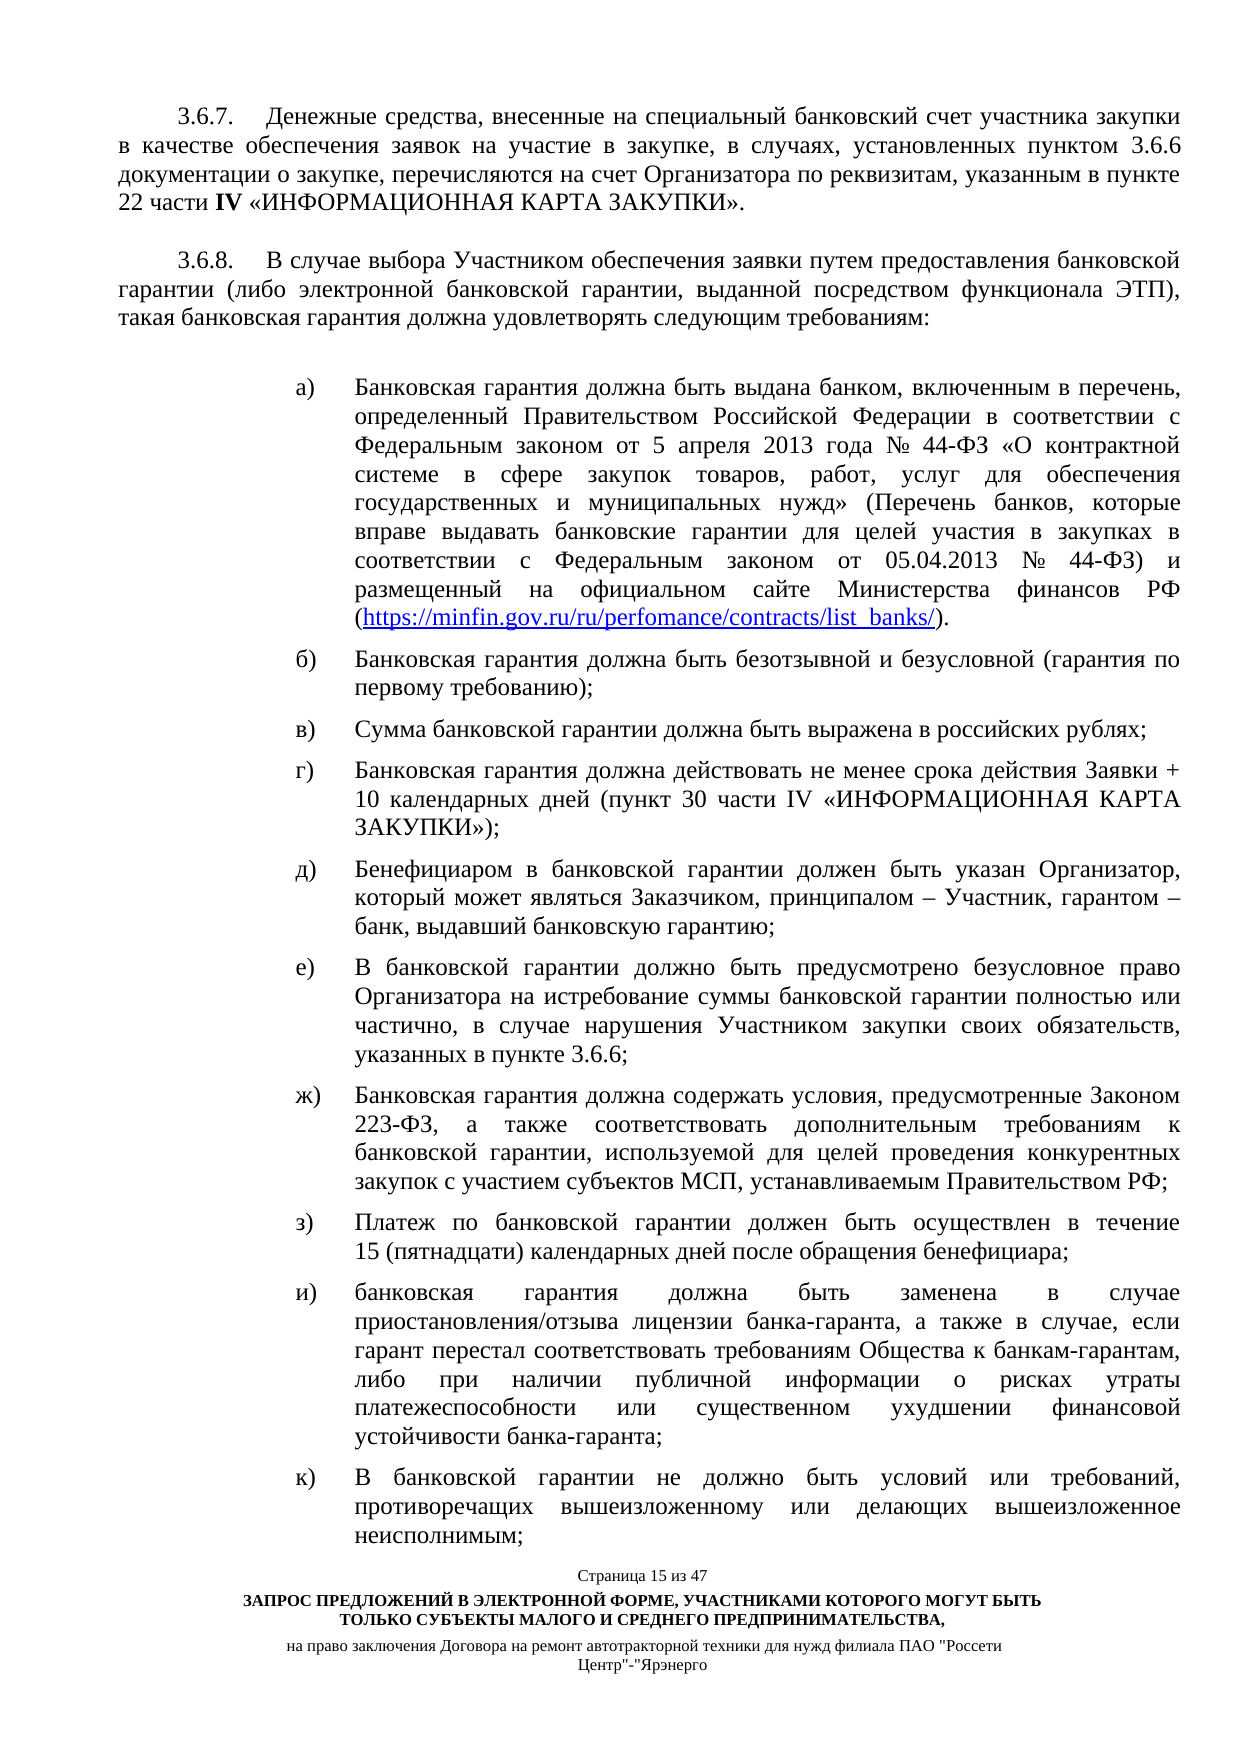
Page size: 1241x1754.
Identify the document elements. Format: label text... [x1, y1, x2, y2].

list Банковская гарантия должна действовать не менее срока действия Заявки + 10 календарных дней (пункт 30 части IV «ИНФОРМАЦИОННАЯ КАРТА ЗАКУПКИ»); [295, 755, 1181, 841]
subtitle Денежные средства, внесенные на специальный банковский счет участника закупки в качестве обеспечения заявок на участие в закупке, в случаях, установленных пунктом 3.6.6 документации о закупке, перечисляются на счет Организатора по реквизитам, указанным в пункте 22 части IV «ИНФОРМАЦИОННАЯ КАРТА ЗАКУПКИ». [118, 101, 1181, 216]
list Банковская гарантия должна быть выдана банком, включенным в перечень, определенный Правительством Российской Федерации в соответствии с Федеральным законом от 5 апреля 2013 года № 44-ФЗ «О контрактной системе в сфере закупок товаров, работ, услуг для обеспечения государственных и муниципальных нужд» (Перечень банков, которые вправе выдавать банковские гарантии для целей участия в закупках в соответствии с Федеральным законом от 05.04.2013 № 44-ФЗ) и размещенный на официальном сайте Министерства финансов РФ (https://minfin.gov.ru/ru/perfomance/contracts/list_banks/). [295, 372, 1181, 631]
list В банковской гарантии должно быть предусмотрено безусловное право Организатора на истребование суммы банковской гарантии полностью или частично, в случае нарушения Участником закупки своих обязательств, указанных в пункте 3.6.6; [295, 952, 1181, 1067]
subtitle В случае выбора Участником обеспечения заявки путем предоставления банковской гарантии (либо электронной банковской гарантии, выданной посредством функционала ЭТП), такая банковская гарантия должна удовлетворять следующим требованиям: [118, 245, 1181, 331]
list Банковская гарантия должна содержать условия, предусмотренные Законом 223-ФЗ, а также соответствовать дополнительным требованиям к банковской гарантии, используемой для целей проведения конкурентных закупок с участием субъектов МСП, устанавливаемым Правительством РФ; [295, 1080, 1181, 1195]
list Платеж по банковской гарантии должен быть осуществлен в течение 15 (пятнадцати) календарных дней после обращения бенефициара; [295, 1207, 1181, 1265]
list Бенефициаром в банковской гарантии должен быть указан Организатор, который может являться Заказчиком, принципалом – Участник, гарантом – банк, выдавший банковскую гарантию; [295, 854, 1181, 940]
list Сумма банковской гарантии должна быть выражена в российских рублях; [295, 714, 1181, 742]
list Банковская гарантия должна быть безотзывной и безусловной (гарантия по первому требованию); [295, 644, 1181, 701]
list банковская гарантия должна быть заменена в случае приостановления/отзыва лицензии банка-гаранта, а также в случае, если гарант перестал соответствовать требованиям Общества к банкам-гарантам, либо при наличии публичной информации о рисках утраты платежеспособности или существенном ухудшении финансовой устойчивости банка-гаранта; [295, 1277, 1181, 1450]
list В банковской гарантии не должно быть условий или требований, противоречащих вышеизложенному или делающих вышеизложенное неисполнимым; [295, 1462, 1181, 1549]
